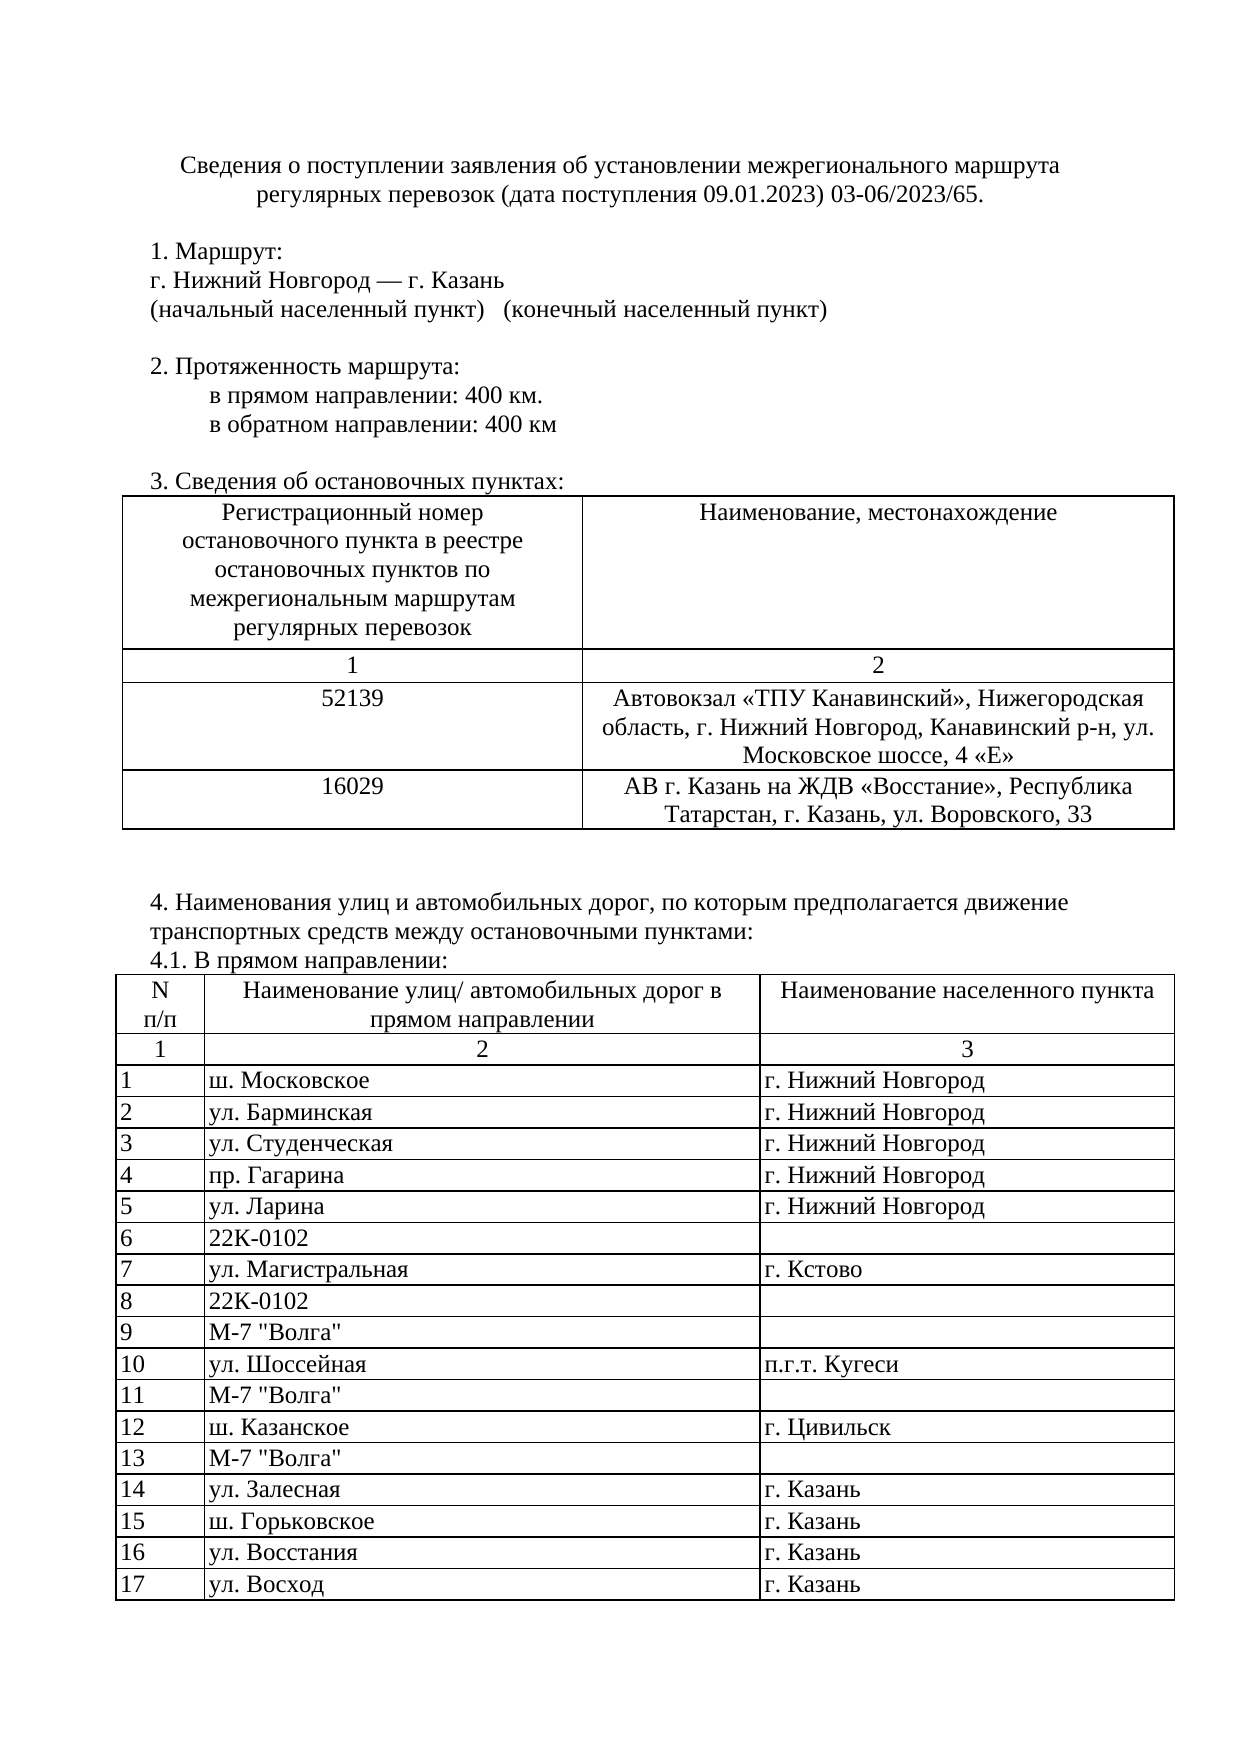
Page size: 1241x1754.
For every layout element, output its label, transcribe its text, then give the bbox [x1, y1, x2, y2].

table_cell ул. Шоссейная [205, 1349, 759, 1379]
table_cell М-7 "Волга" [205, 1380, 759, 1410]
table_cell 16029 [123, 771, 582, 828]
table_header Регистрационный номер остановочного пункта в реестре остановочных пунктов по межрегиональным маршрутам регулярных перевозок [123, 497, 582, 648]
table_cell г. Казань [761, 1506, 1174, 1536]
table_cell 8 [117, 1286, 204, 1316]
table_cell 9 [117, 1317, 204, 1347]
table_cell ш. Горьковское [205, 1506, 759, 1536]
table_cell 17 [117, 1569, 204, 1599]
table_header Наименование, местонахождение [583, 497, 1173, 648]
text 2. Протяженность маршрута: [150, 351, 1090, 380]
table_cell ул. Ларина [205, 1192, 759, 1221]
table_cell г. Цивильск [761, 1412, 1174, 1442]
table_cell г. Нижний Новгород [761, 1192, 1174, 1221]
table_cell 52139 [123, 683, 582, 769]
table_cell 22К-0102 [205, 1223, 759, 1253]
table_cell г. Нижний Новгород [761, 1129, 1174, 1158]
table_cell г. Нижний Новгород [761, 1066, 1174, 1096]
table_cell ш. Московское [205, 1066, 759, 1096]
table_cell п.г.т. Кугеси [761, 1349, 1174, 1379]
table_cell 5 [117, 1192, 204, 1221]
text (начальный населенный пункт) (конечный населенный пункт) [150, 294, 1090, 322]
table_cell ул. Восстания [205, 1538, 759, 1567]
text в прямом направлении: 400 км. [150, 380, 1090, 409]
table_cell 6 [117, 1223, 204, 1253]
table_cell ул. Барминская [205, 1097, 759, 1127]
table_cell 3 [117, 1129, 204, 1158]
table_cell г. Кстово [761, 1255, 1174, 1284]
table_cell г. Казань [761, 1538, 1174, 1567]
table_cell ул. Магистральная [205, 1255, 759, 1284]
table_cell г. Казань [761, 1475, 1174, 1504]
table_cell г. Казань [761, 1569, 1174, 1599]
table_cell [761, 1380, 1174, 1410]
table_cell 1 [117, 1034, 204, 1064]
text Сведения о поступлении заявления об установлении межрегионального маршрута регулярных перевозок (дата поступления 09.01.2023) 03-06/2023/65. [150, 150, 1090, 207]
text 1. Маршрут: [150, 236, 1090, 265]
table_cell 22К-0102 [205, 1286, 759, 1316]
table_cell 3 [761, 1034, 1174, 1064]
table_header Наименование населенного пункта [761, 975, 1174, 1033]
table_cell 11 [117, 1380, 204, 1410]
table_header N п/п [117, 975, 204, 1033]
table_cell ул. Студенческая [205, 1129, 759, 1158]
table_cell [761, 1223, 1174, 1253]
text г. Нижний Новгород — г. Казань [150, 265, 1090, 294]
table_cell 14 [117, 1475, 204, 1504]
table_header Наименование улиц/ автомобильных дорог в прямом направлении [205, 975, 759, 1033]
text 3. Сведения об остановочных пунктах: [150, 466, 1090, 495]
table_cell [761, 1317, 1174, 1347]
table_cell г. Нижний Новгород [761, 1097, 1174, 1127]
table_cell 12 [117, 1412, 204, 1442]
table_cell г. Нижний Новгород [761, 1160, 1174, 1190]
table_cell 15 [117, 1506, 204, 1536]
table_cell М-7 "Волга" [205, 1317, 759, 1347]
table_cell 1 [117, 1066, 204, 1096]
table_cell ул. Залесная [205, 1475, 759, 1504]
table_cell 16 [117, 1538, 204, 1567]
table_cell 2 [583, 650, 1173, 681]
table_cell [761, 1286, 1174, 1316]
table_cell ул. Восход [205, 1569, 759, 1599]
table_cell 4 [117, 1160, 204, 1190]
table_cell АВ г. Казань на ЖДВ «Восстание», Республика Татарстан, г. Казань, ул. Воровского, 33 [583, 771, 1173, 828]
table_cell 7 [117, 1255, 204, 1284]
table_cell 10 [117, 1349, 204, 1379]
table_cell 2 [117, 1097, 204, 1127]
table_cell 13 [117, 1443, 204, 1473]
table_cell Автовокзал «ТПУ Канавинский», Нижегородская область, г. Нижний Новгород, Канавинский р-н, ул. Московское шоссе, 4 «Е» [583, 683, 1173, 769]
table_cell [761, 1443, 1174, 1473]
text в обратном направлении: 400 км [150, 409, 1090, 437]
table_cell М-7 "Волга" [205, 1443, 759, 1473]
table_cell 2 [205, 1034, 759, 1064]
table_cell 1 [123, 650, 582, 681]
text 4. Наименования улиц и автомобильных дорог, по которым предполагается движение транспортных средств между остановочными пунктами: [150, 887, 1090, 945]
table_cell пр. Гагарина [205, 1160, 759, 1190]
text 4.1. В прямом направлении: [150, 945, 1090, 973]
table_cell ш. Казанское [205, 1412, 759, 1442]
